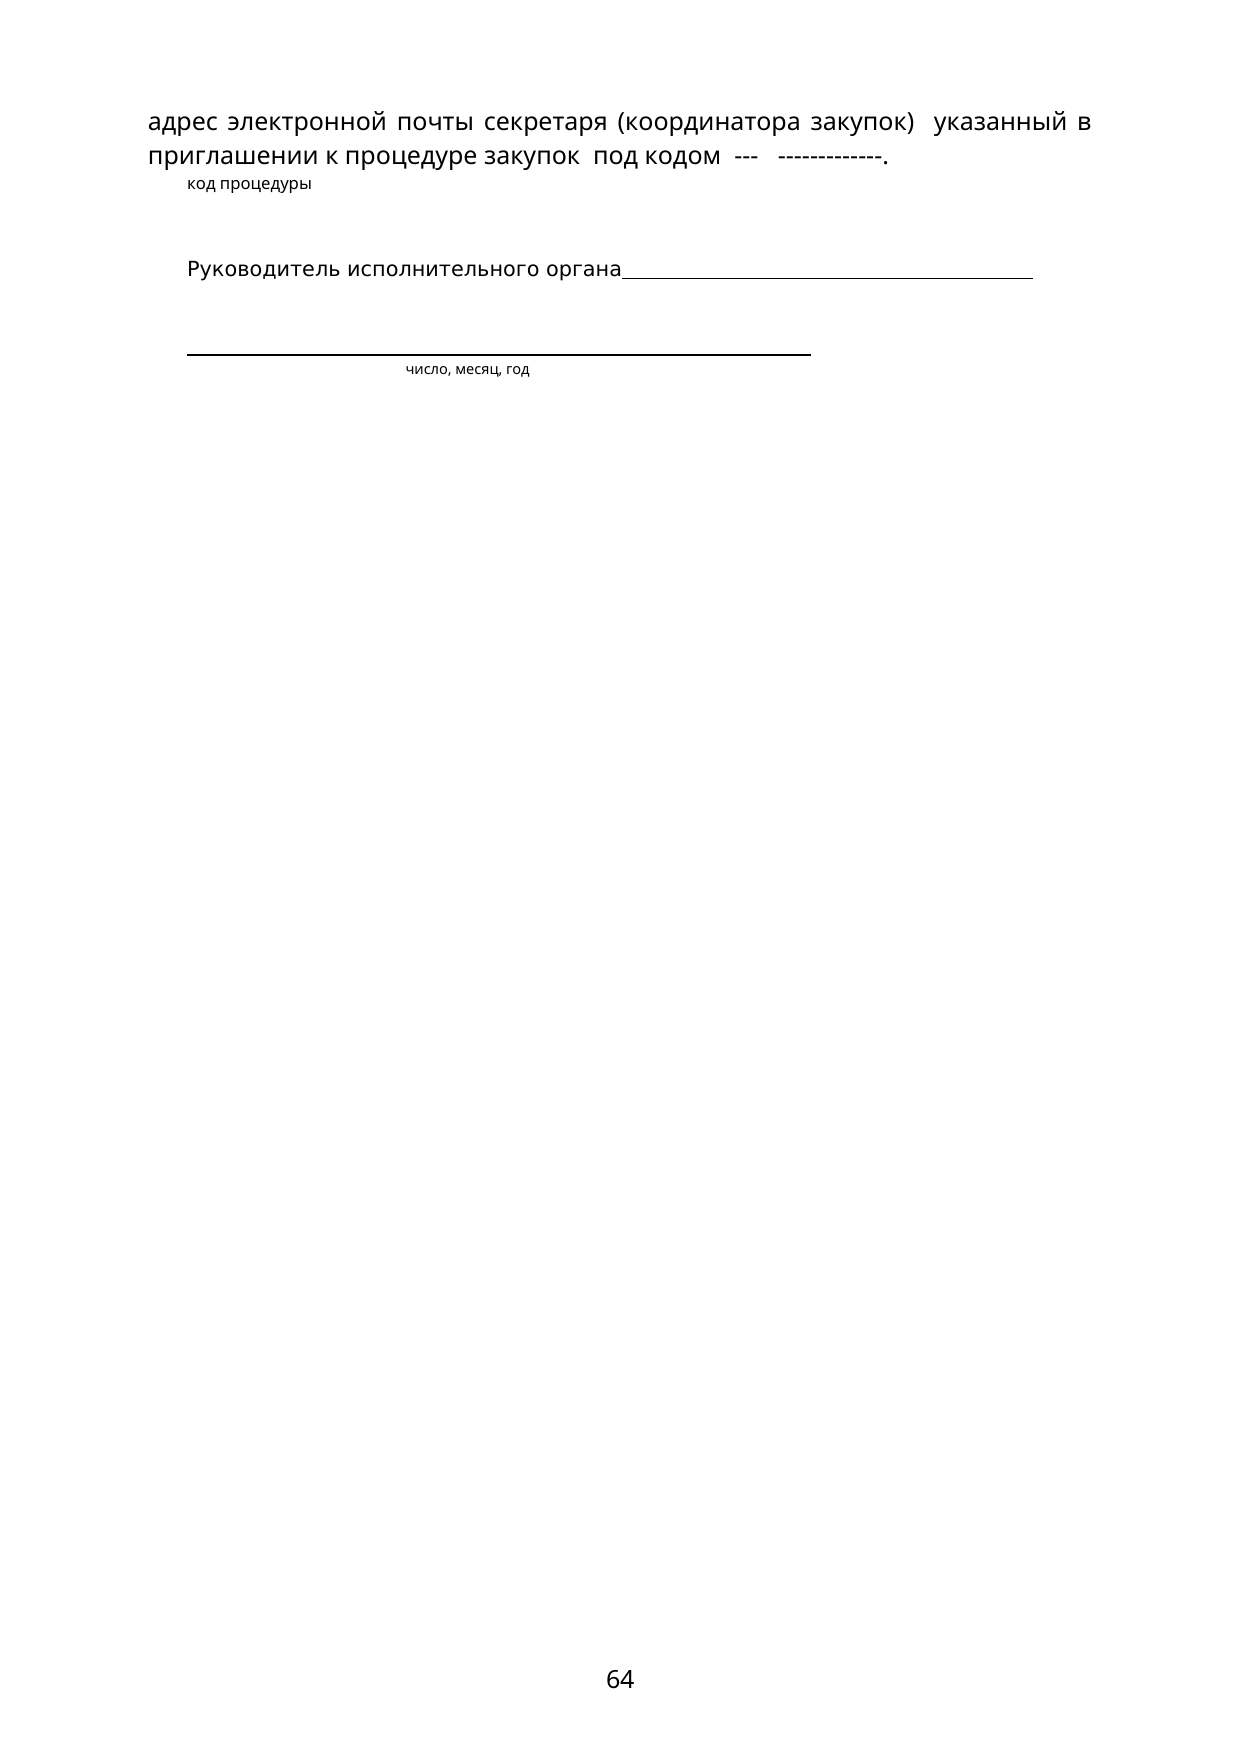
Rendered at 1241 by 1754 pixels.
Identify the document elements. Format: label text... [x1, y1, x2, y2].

text Руководитель исполнительного органа [148, 257, 1092, 281]
text число, месяц, год [148, 358, 1092, 392]
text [148, 103, 1092, 172]
text код процедуры [148, 172, 1092, 194]
